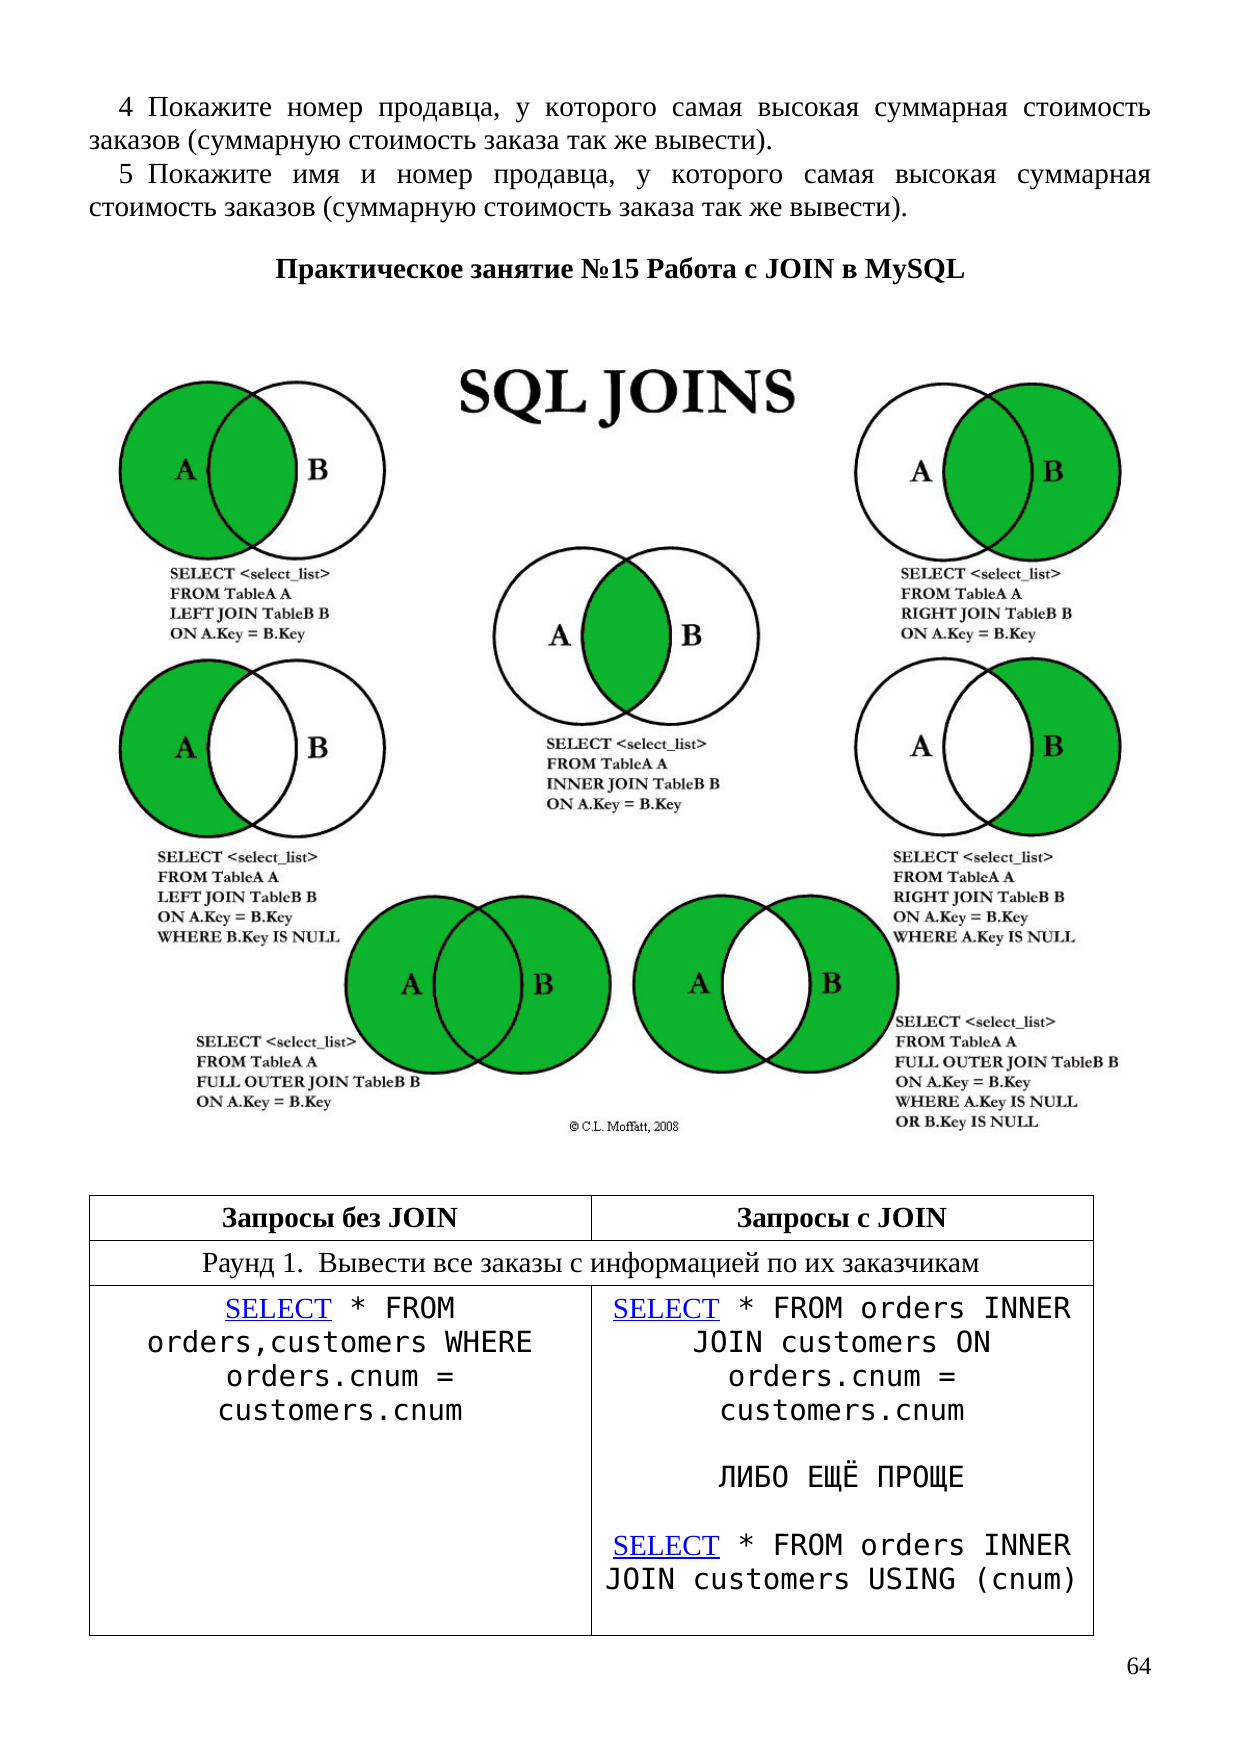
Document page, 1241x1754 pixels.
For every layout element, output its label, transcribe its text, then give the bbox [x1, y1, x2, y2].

table_cell SELECT * FROM orders INNER JOIN customers ON orders.cnum = customers.cnum ЛИБО ЕЩЁ ПРОЩЕ SELECT * FROM orders INNER JOIN customers USING (cnum) [592, 1286, 1093, 1635]
list Покажите номер продавца, у которого самая высокая суммарная стоимость заказов (суммарную стоимость заказа так же вывести). [89, 89, 1152, 156]
table_cell SELECT * FROM orders,customers WHERE orders.cnum = customers.cnum [90, 1286, 591, 1635]
list Покажите имя и номер продавца, у которого самая высокая суммарная стоимость заказов (суммарную стоимость заказа так же вывести). [89, 156, 1152, 223]
table_cell Раунд 1. Вывести все заказы с информацией по их заказчикам [90, 1241, 1093, 1285]
picture [118, 342, 1122, 1133]
table_header Запросы без JOIN [90, 1196, 591, 1240]
table_header Запросы с JOIN [592, 1196, 1093, 1240]
text Практическое занятие №15 Работа с JOIN в MySQL [89, 252, 1152, 285]
